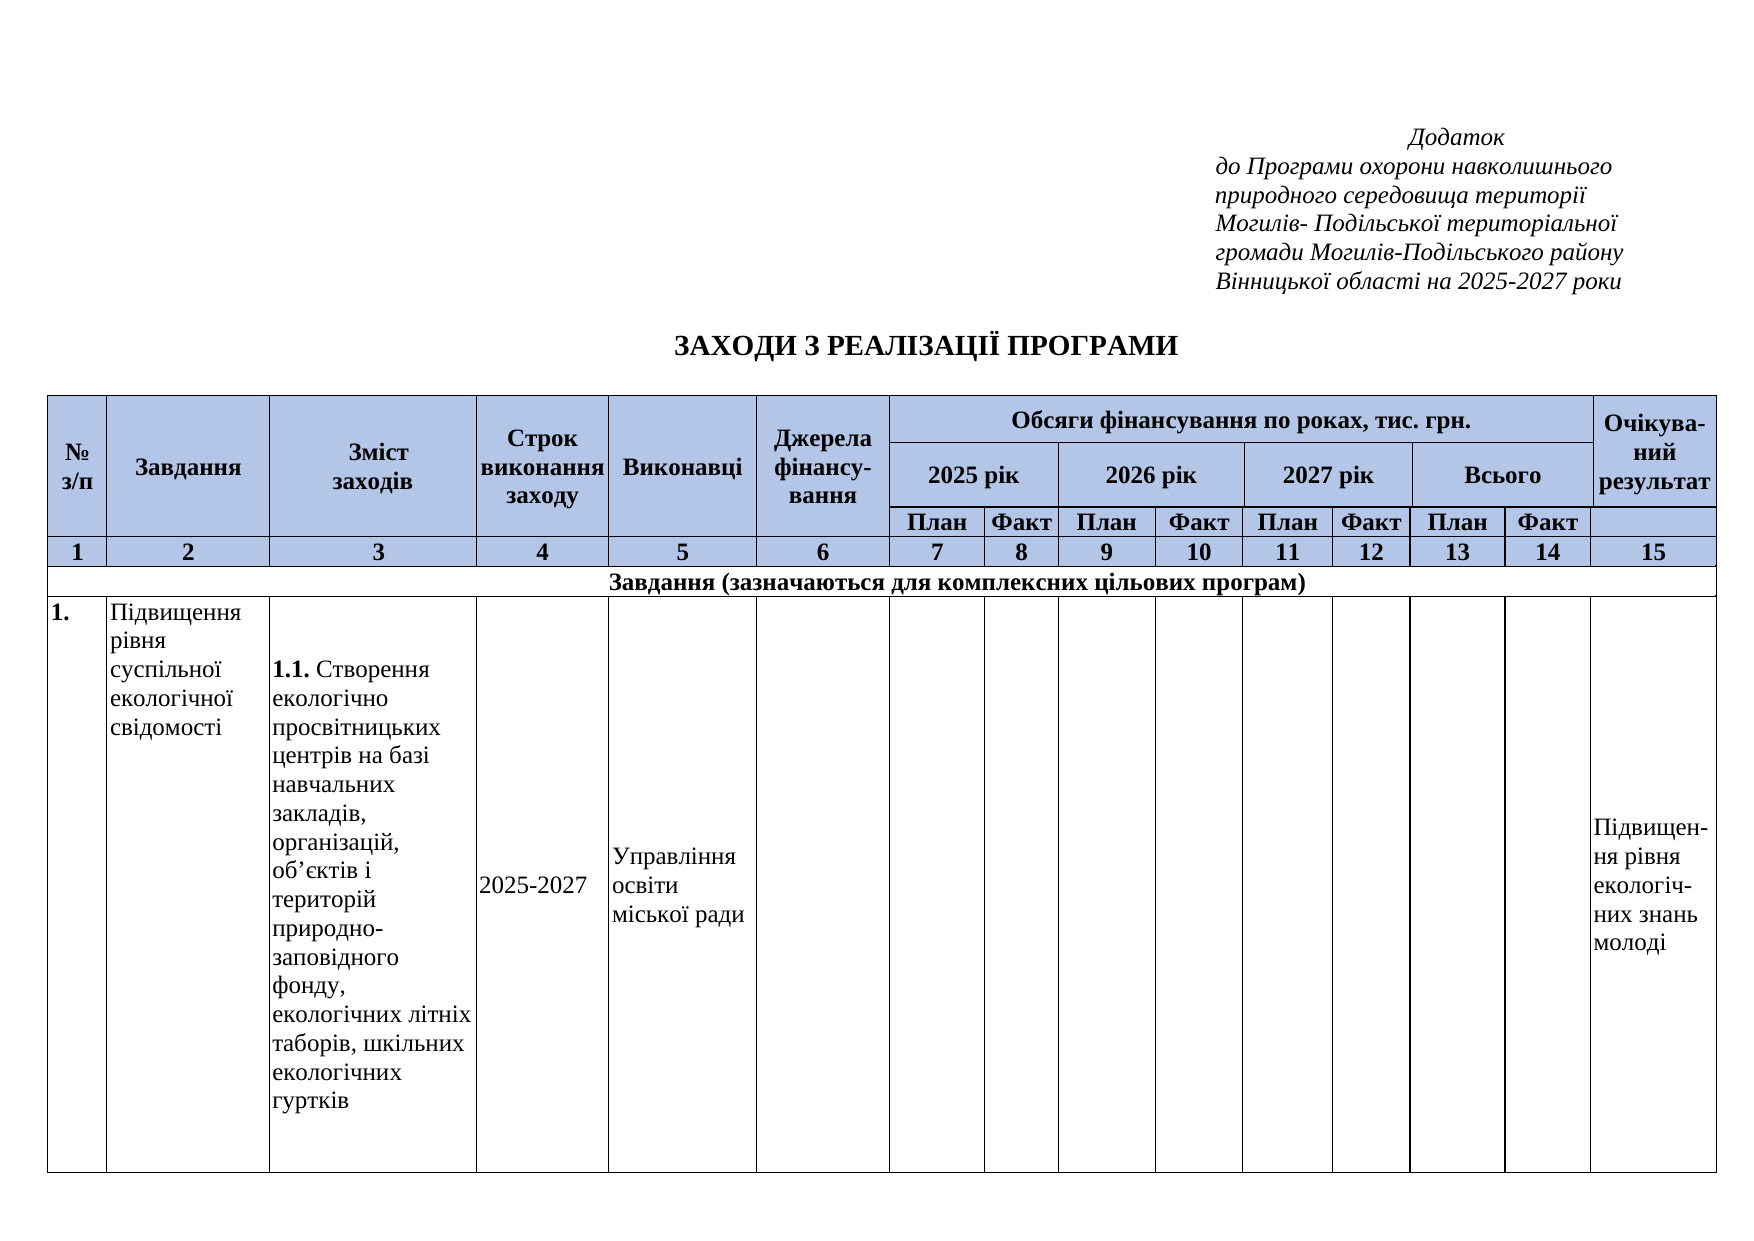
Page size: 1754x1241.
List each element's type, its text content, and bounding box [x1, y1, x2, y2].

table_header Обсяги фінансування по роках, тис. грн. [890, 396, 1593, 442]
table_cell 14 [1506, 537, 1590, 566]
table_cell План [1059, 508, 1155, 536]
table_cell 1 [48, 537, 106, 566]
table_cell Факт [1506, 508, 1590, 536]
table_cell [1591, 508, 1716, 536]
table_cell 6 [757, 537, 889, 566]
table_cell [757, 597, 889, 1172]
table_cell 8 [985, 537, 1058, 566]
table_header № з/п [48, 396, 106, 536]
text Могилів- Подільської територіальної [59, 208, 1698, 237]
text Додаток [59, 122, 1698, 151]
table_cell 4 [477, 537, 608, 566]
table_cell План [890, 508, 984, 536]
table_cell 3 [270, 537, 476, 566]
text природного середовища території [59, 180, 1698, 208]
table_header Очікува- ний результат [1594, 396, 1716, 506]
table_cell Всього [1413, 443, 1593, 506]
table_cell 9 [1059, 537, 1155, 566]
table_cell 13 [1411, 537, 1504, 566]
table_header Зміст заходів [270, 396, 476, 536]
table_cell План [1243, 508, 1332, 536]
table_cell 1. [48, 597, 106, 1172]
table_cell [609, 597, 756, 1172]
table_cell 2025 рік [890, 443, 1058, 506]
table_cell [1411, 597, 1504, 1172]
table_cell 2025-2027 [477, 597, 608, 1172]
table_header Завдання [107, 396, 269, 536]
table_cell 12 [1333, 537, 1409, 566]
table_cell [1591, 597, 1716, 1172]
table_cell [890, 597, 984, 1172]
table_cell 7 [890, 537, 984, 566]
table_cell Завдання (зазначаються для комплексних цільових програм) [48, 567, 1716, 596]
table_cell [1156, 597, 1242, 1172]
table_cell План [1411, 508, 1504, 536]
table_cell Факт [985, 508, 1058, 536]
table_cell Факт [1156, 508, 1242, 536]
table_cell 1.1. Створення екологічно просвітницьких центрів на базі навчальних закладів, організацій, об’єктів і територій природно-заповідного фонду, екологічних літніх таборів, шкільних екологічних гуртків [270, 597, 476, 1172]
table_cell 11 [1243, 537, 1332, 566]
table_header Виконавці [609, 396, 756, 536]
text до Програми охорони навколишнього [59, 151, 1698, 180]
table_cell [1243, 597, 1332, 1172]
table_cell Факт [1333, 508, 1409, 536]
table_cell 2027 рік [1245, 443, 1412, 506]
table_cell 2 [107, 537, 269, 566]
table_cell [1506, 597, 1590, 1172]
table_cell 2026 рік [1059, 443, 1244, 506]
text громади Могилів-Подільського району [59, 237, 1698, 266]
table_cell 10 [1156, 537, 1242, 566]
text ЗАХОДИ З РЕАЛІЗАЦІЇ ПРОГРАМИ [59, 328, 1698, 362]
table_cell Підвищення рівня суспільної екологічної свідомості [107, 597, 269, 1172]
table_cell 5 [609, 537, 756, 566]
table_cell [1059, 597, 1155, 1172]
table_header Строк виконання заходу [477, 396, 608, 536]
table_cell [1333, 597, 1409, 1172]
text Вінницької області на 2025-2027 роки [59, 266, 1698, 295]
table_header Джерела фінансу-вання [757, 396, 889, 536]
table_cell 15 [1591, 537, 1716, 566]
table_cell [985, 597, 1058, 1172]
